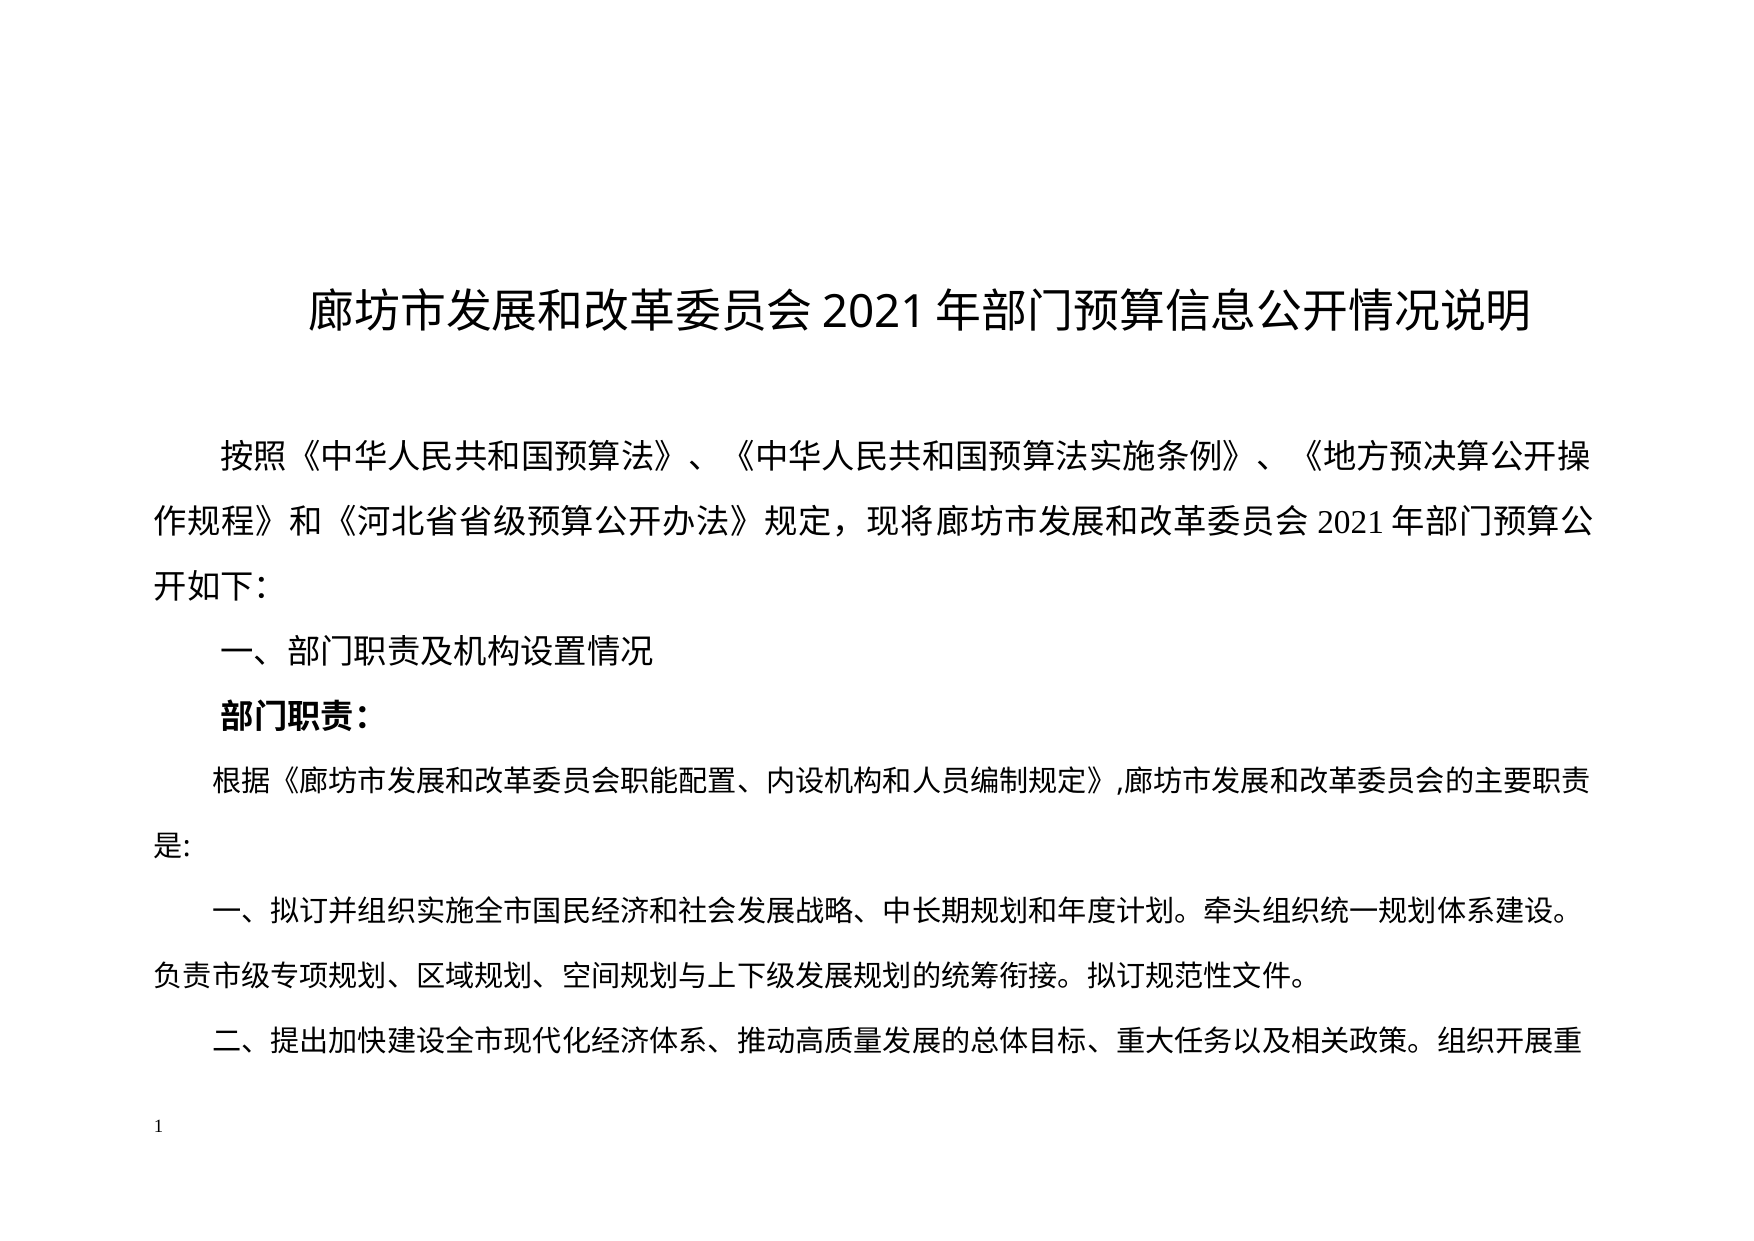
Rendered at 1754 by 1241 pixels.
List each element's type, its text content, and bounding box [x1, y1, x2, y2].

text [153, 1007, 1594, 1072]
text 根据《廊坊市发展和改革委员会职能配置、内设机构和人员编制规定》,廊坊市发展和改革委员会的主要职责是: [153, 747, 1594, 877]
text 部门职责： [153, 682, 1594, 747]
text 一、拟订并组织实施全市国民经济和社会发展战略、中长期规划和年度计划。牵头组织统一规划体系建设。负责市级专项规划、区域规划、空间规划与上下级发展规划的统筹衔接。拟订规范性文件。 [153, 877, 1594, 1007]
text 按照《中华人民共和国预算法》、《中华人民共和国预算法实施条例》、《地方预决算公开操作规程》和《河北省省级预算公开办法》规定，现将廊坊市发展和改革委员会2021年部门预算公开如下： [153, 422, 1594, 617]
text 廊坊市发展和改革委员会2021年部门预算信息公开情况说明 [153, 259, 1594, 357]
text 一、部门职责及机构设置情况 [153, 617, 1594, 682]
